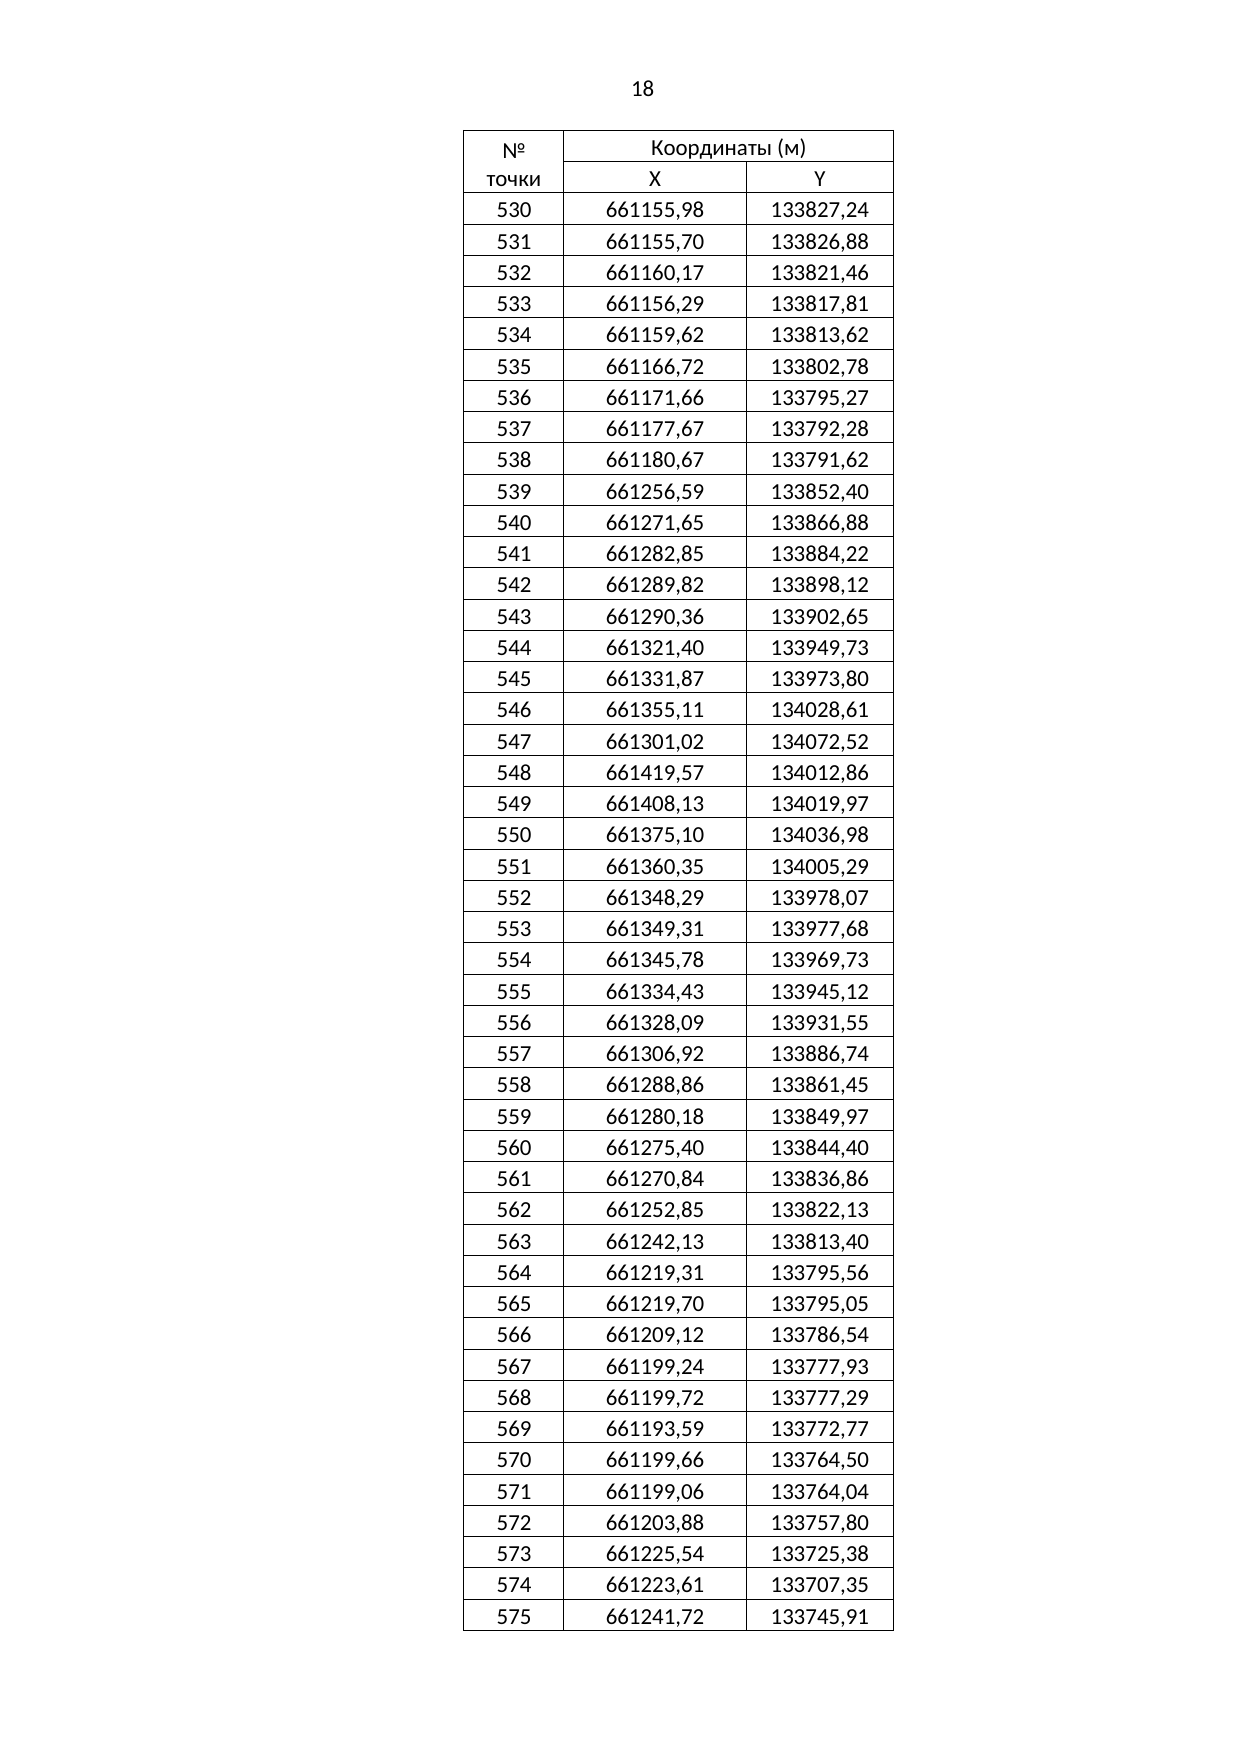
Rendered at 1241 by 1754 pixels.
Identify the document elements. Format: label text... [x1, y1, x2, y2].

table_cell 133813,62 [747, 318, 893, 348]
table_cell 133777,29 [747, 1381, 893, 1411]
table_cell 540 [464, 506, 563, 536]
table_cell 133898,12 [747, 568, 893, 598]
table_cell 133852,40 [747, 475, 893, 505]
table_cell 566 [464, 1318, 563, 1348]
table_cell 574 [464, 1568, 563, 1598]
table_cell 133822,13 [747, 1193, 893, 1223]
table_cell 661345,78 [564, 943, 746, 973]
table_cell 661306,92 [564, 1037, 746, 1067]
table_cell 133764,50 [747, 1443, 893, 1473]
table_cell 557 [464, 1037, 563, 1067]
table_cell 575 [464, 1600, 563, 1630]
table_cell 133772,77 [747, 1412, 893, 1442]
table_cell 545 [464, 662, 563, 692]
table_header Координаты (м) [564, 131, 893, 161]
table_cell 661180,67 [564, 443, 746, 473]
table_cell 571 [464, 1475, 563, 1505]
table_cell 661419,57 [564, 756, 746, 786]
table_cell 133725,38 [747, 1537, 893, 1567]
table_cell 133969,73 [747, 943, 893, 973]
table_cell 133777,93 [747, 1350, 893, 1380]
table_cell 661155,98 [564, 193, 746, 223]
table_cell 133795,27 [747, 381, 893, 411]
table_cell 661177,67 [564, 412, 746, 442]
table_cell 661282,85 [564, 537, 746, 567]
table_cell 133826,88 [747, 225, 893, 255]
table_cell 134036,98 [747, 818, 893, 848]
table_cell 661193,59 [564, 1412, 746, 1442]
table_cell 661199,24 [564, 1350, 746, 1380]
table_cell 534 [464, 318, 563, 348]
table_cell 661331,87 [564, 662, 746, 692]
table_cell 133866,88 [747, 506, 893, 536]
table_header № точки [464, 131, 563, 192]
table_cell Y [747, 162, 893, 192]
table_cell 539 [464, 475, 563, 505]
table_cell 661408,13 [564, 787, 746, 817]
table_cell 535 [464, 350, 563, 380]
table_cell 661270,84 [564, 1162, 746, 1192]
table_cell 134005,29 [747, 850, 893, 880]
table_cell 554 [464, 943, 563, 973]
table_cell 532 [464, 256, 563, 286]
table_cell 549 [464, 787, 563, 817]
table_cell 661166,72 [564, 350, 746, 380]
table_cell 661171,66 [564, 381, 746, 411]
table_cell 133836,86 [747, 1162, 893, 1192]
table_cell 537 [464, 412, 563, 442]
table_cell 661203,88 [564, 1506, 746, 1536]
table_cell 133977,68 [747, 912, 893, 942]
table_cell 133945,12 [747, 975, 893, 1005]
table_cell 531 [464, 225, 563, 255]
table_cell 551 [464, 850, 563, 880]
table_cell 661160,17 [564, 256, 746, 286]
table_cell 133795,56 [747, 1256, 893, 1286]
table_cell 548 [464, 756, 563, 786]
table_cell 553 [464, 912, 563, 942]
table_cell 661290,36 [564, 600, 746, 630]
table_cell 133786,54 [747, 1318, 893, 1348]
table_cell 133973,80 [747, 662, 893, 692]
table_cell 133844,40 [747, 1131, 893, 1161]
table_cell 567 [464, 1350, 563, 1380]
table_cell 542 [464, 568, 563, 598]
table_cell 661288,86 [564, 1068, 746, 1098]
table_cell 661209,12 [564, 1318, 746, 1348]
table_cell 661199,06 [564, 1475, 746, 1505]
table_cell 661328,09 [564, 1006, 746, 1036]
table_cell 133861,45 [747, 1068, 893, 1098]
table_cell 134012,86 [747, 756, 893, 786]
table_cell 133884,22 [747, 537, 893, 567]
table_cell 134028,61 [747, 693, 893, 723]
table_cell 530 [464, 193, 563, 223]
table_cell 661360,35 [564, 850, 746, 880]
table_cell 133802,78 [747, 350, 893, 380]
table_cell 661219,31 [564, 1256, 746, 1286]
table_cell 133745,91 [747, 1600, 893, 1630]
table_cell 661242,13 [564, 1225, 746, 1255]
table_cell 559 [464, 1100, 563, 1130]
table_cell 661223,61 [564, 1568, 746, 1598]
table_cell 552 [464, 881, 563, 911]
table_cell 134072,52 [747, 725, 893, 755]
table_cell 133931,55 [747, 1006, 893, 1036]
table_cell 661156,29 [564, 287, 746, 317]
table_cell 133764,04 [747, 1475, 893, 1505]
table_cell 544 [464, 631, 563, 661]
table_cell 133849,97 [747, 1100, 893, 1130]
table_cell 661225,54 [564, 1537, 746, 1567]
table_cell 555 [464, 975, 563, 1005]
table_cell 133978,07 [747, 881, 893, 911]
table_cell 546 [464, 693, 563, 723]
table_cell 572 [464, 1506, 563, 1536]
table_cell 133791,62 [747, 443, 893, 473]
table_cell 133886,74 [747, 1037, 893, 1067]
table_cell 562 [464, 1193, 563, 1223]
table_cell 661241,72 [564, 1600, 746, 1630]
table_cell 543 [464, 600, 563, 630]
table_cell 570 [464, 1443, 563, 1473]
table_cell 573 [464, 1537, 563, 1567]
table_cell 661301,02 [564, 725, 746, 755]
table_cell 133757,80 [747, 1506, 893, 1536]
table_cell 661289,82 [564, 568, 746, 598]
table_cell 661219,70 [564, 1287, 746, 1317]
table_cell 661355,11 [564, 693, 746, 723]
table_cell 536 [464, 381, 563, 411]
table_cell 565 [464, 1287, 563, 1317]
table_cell 661159,62 [564, 318, 746, 348]
table_cell 533 [464, 287, 563, 317]
table_cell 661280,18 [564, 1100, 746, 1130]
table_cell 133821,46 [747, 256, 893, 286]
table_cell X [564, 162, 746, 192]
table_cell 541 [464, 537, 563, 567]
table_cell 133817,81 [747, 287, 893, 317]
table_cell 568 [464, 1381, 563, 1411]
table_cell 550 [464, 818, 563, 848]
table_cell 661348,29 [564, 881, 746, 911]
table_cell 133795,05 [747, 1287, 893, 1317]
table_cell 133949,73 [747, 631, 893, 661]
table_cell 661349,31 [564, 912, 746, 942]
table_cell 661199,66 [564, 1443, 746, 1473]
table_cell 661334,43 [564, 975, 746, 1005]
table_cell 547 [464, 725, 563, 755]
table_cell 134019,97 [747, 787, 893, 817]
table_cell 563 [464, 1225, 563, 1255]
table_cell 661271,65 [564, 506, 746, 536]
table_cell 661275,40 [564, 1131, 746, 1161]
table_cell 133827,24 [747, 193, 893, 223]
table_cell 561 [464, 1162, 563, 1192]
table_cell 556 [464, 1006, 563, 1036]
table_cell 560 [464, 1131, 563, 1161]
table_cell 661252,85 [564, 1193, 746, 1223]
table_cell 133813,40 [747, 1225, 893, 1255]
table_cell 133902,65 [747, 600, 893, 630]
table_cell 661155,70 [564, 225, 746, 255]
table_cell 564 [464, 1256, 563, 1286]
table_cell 569 [464, 1412, 563, 1442]
table_cell 661199,72 [564, 1381, 746, 1411]
table_cell 661375,10 [564, 818, 746, 848]
table_cell 661321,40 [564, 631, 746, 661]
table_cell 558 [464, 1068, 563, 1098]
table_cell 133792,28 [747, 412, 893, 442]
table_cell 133707,35 [747, 1568, 893, 1598]
table_cell 661256,59 [564, 475, 746, 505]
table_cell 538 [464, 443, 563, 473]
